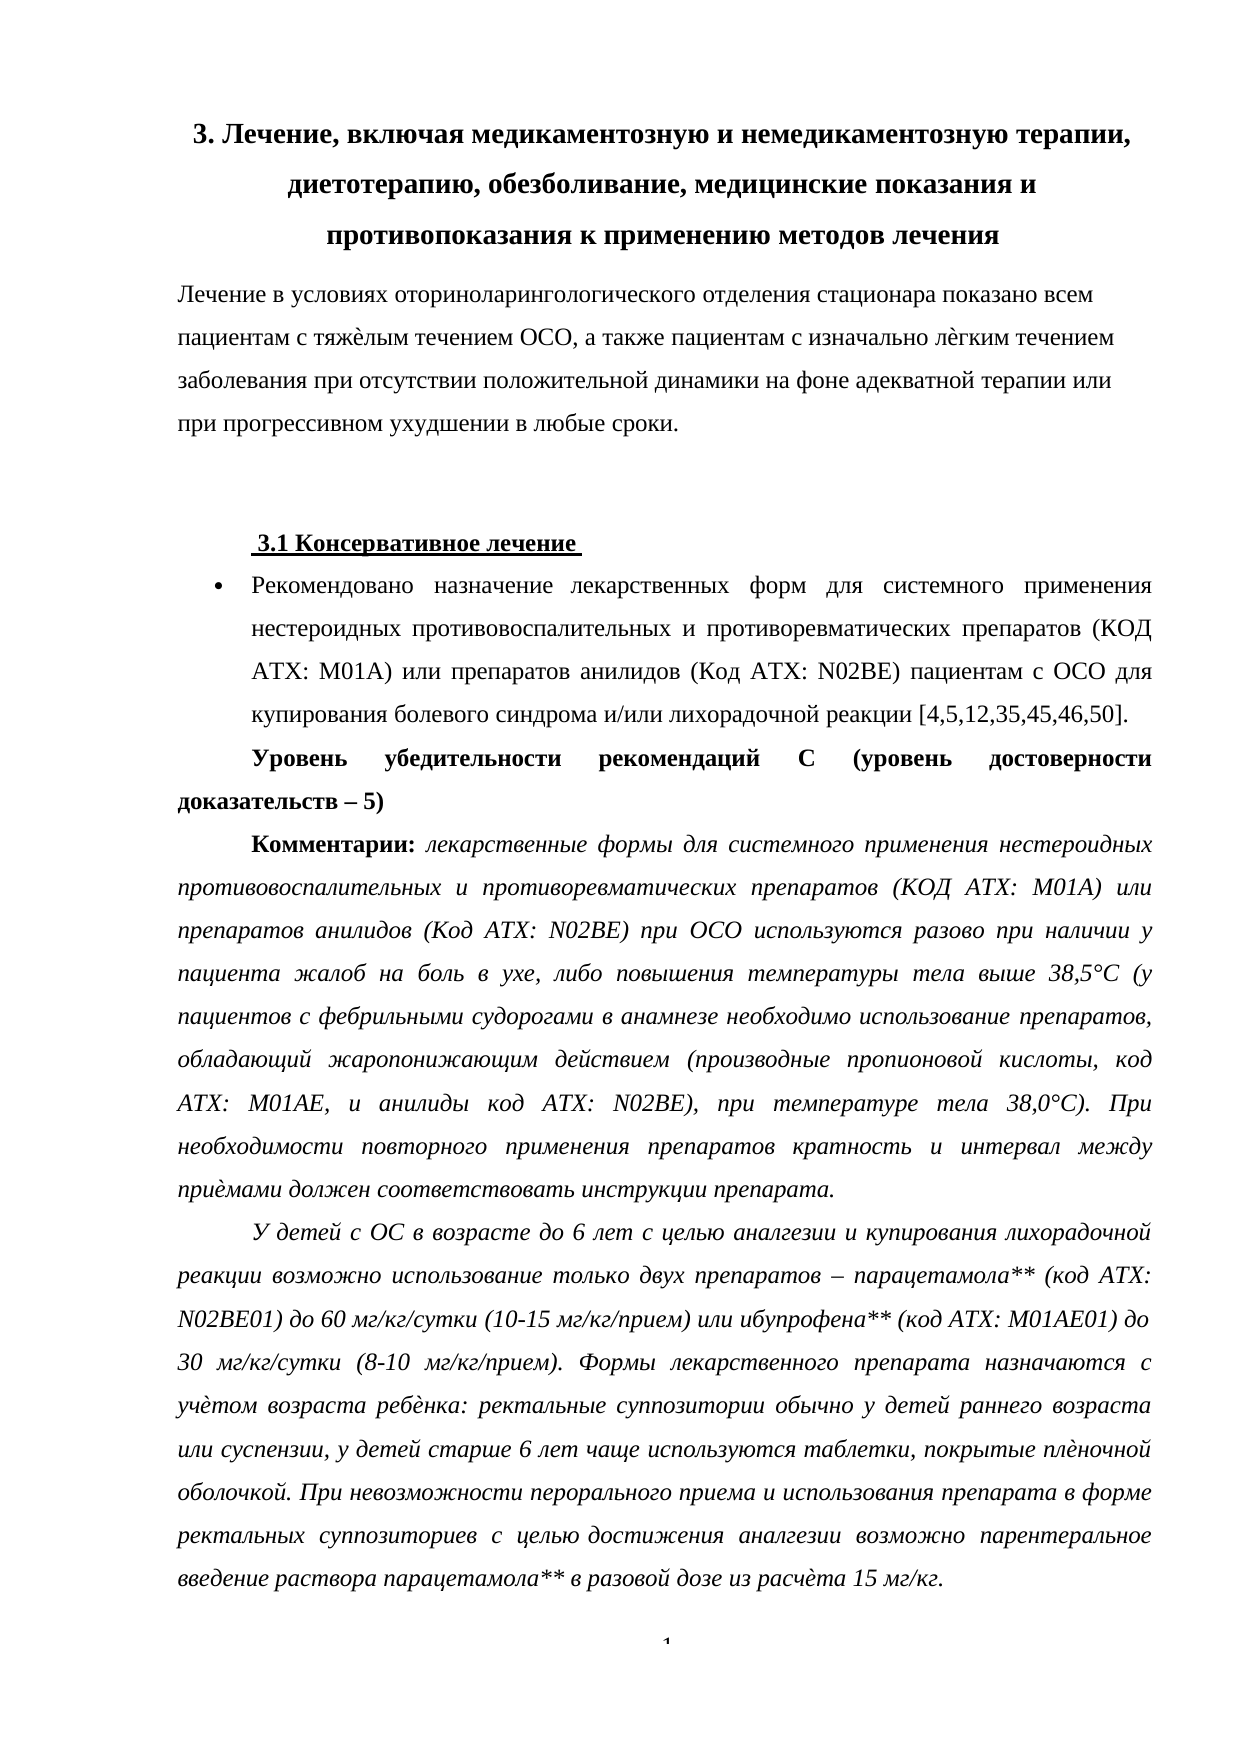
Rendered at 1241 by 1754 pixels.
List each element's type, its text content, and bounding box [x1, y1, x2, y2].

subtitle Лечение, включая медикаментозную и немедикаментозную терапии, диетотерапию, обезболивание, медицинские показания и [193, 116, 1136, 200]
text 30 мг/кг/сутки (8-10 мг/кг/прием). Формы лекарственного препарата назначаются с учѐтом возраста ребѐнка: ректальные суппозитории обычно у детей раннего возраста или суспензии, у детей старше 6 лет чаще используются таблетки, покрытые плѐночной оболочкой. При невозможности перорального приема и использования препарата в форме ректальных суппозиториев с целью достижения аналгезии возможно парентеральное введение раствора парацетамола** в разовой дозе из расчѐта 15 мг/кг. [177, 1347, 1152, 1592]
subtitle 3.1 Консервативное лечение [251, 528, 1163, 557]
list Рекомендовано назначение лекарственных форм для системного применения нестероидных противовоспалительных и противоревматических препаратов (КОД АТХ: M01A) или препаратов анилидов (Код АТХ: N02BE) пациентам с ОСО для купирования болевого синдрома и/или лихорадочной реакции [4,5,12,35,45,46,50]. [215, 571, 1152, 728]
text Комментарии: лекарственные формы для системного применения нестероидных противовоспалительных и противоревматических препаратов (КОД АТХ: M01A) или препаратов анилидов (Код АТХ: N02BE) при ОСО используются разово при наличии у пациента жалоб на боль в ухе, либо повышения температуры тела выше 38,5°С (у пациентов с фебрильными судорогами в анамнезе необходимо использование препаратов, обладающий жаропонижающим действием (производные пропионовой кислоты, код АТХ: M01AE, и анилиды код АТХ: N02BE), при температуре тела 38,0°С). При необходимости повторного применения препаратов кратность и интервал между приѐмами должен соответствовать инструкции препарата. [177, 829, 1152, 1203]
subtitle Уровень убедительности рекомендаций С (уровень достоверности доказательств – 5) [177, 743, 1152, 814]
text противопоказания к применению методов лечения [326, 217, 1163, 250]
text Лечение в условиях оториноларингологического отделения стационара показано всем пациентам с тяжѐлым течением ОСО, а также пациентам с изначально лѐгким течением заболевания при отсутствии положительной динамики на фоне адекватной терапии или при прогрессивном ухудшении в любые сроки. [177, 279, 1144, 437]
text У детей с ОС в возрасте до 6 лет с целью аналгезии и купирования лихорадочной реакции возможно использование только двух препаратов – парацетамола** (код АТХ: N02BE01) до 60 мг/кг/сутки (10-15 мг/кг/прием) или ибупрофена** (код АТХ: M01AE01) до [177, 1217, 1152, 1332]
